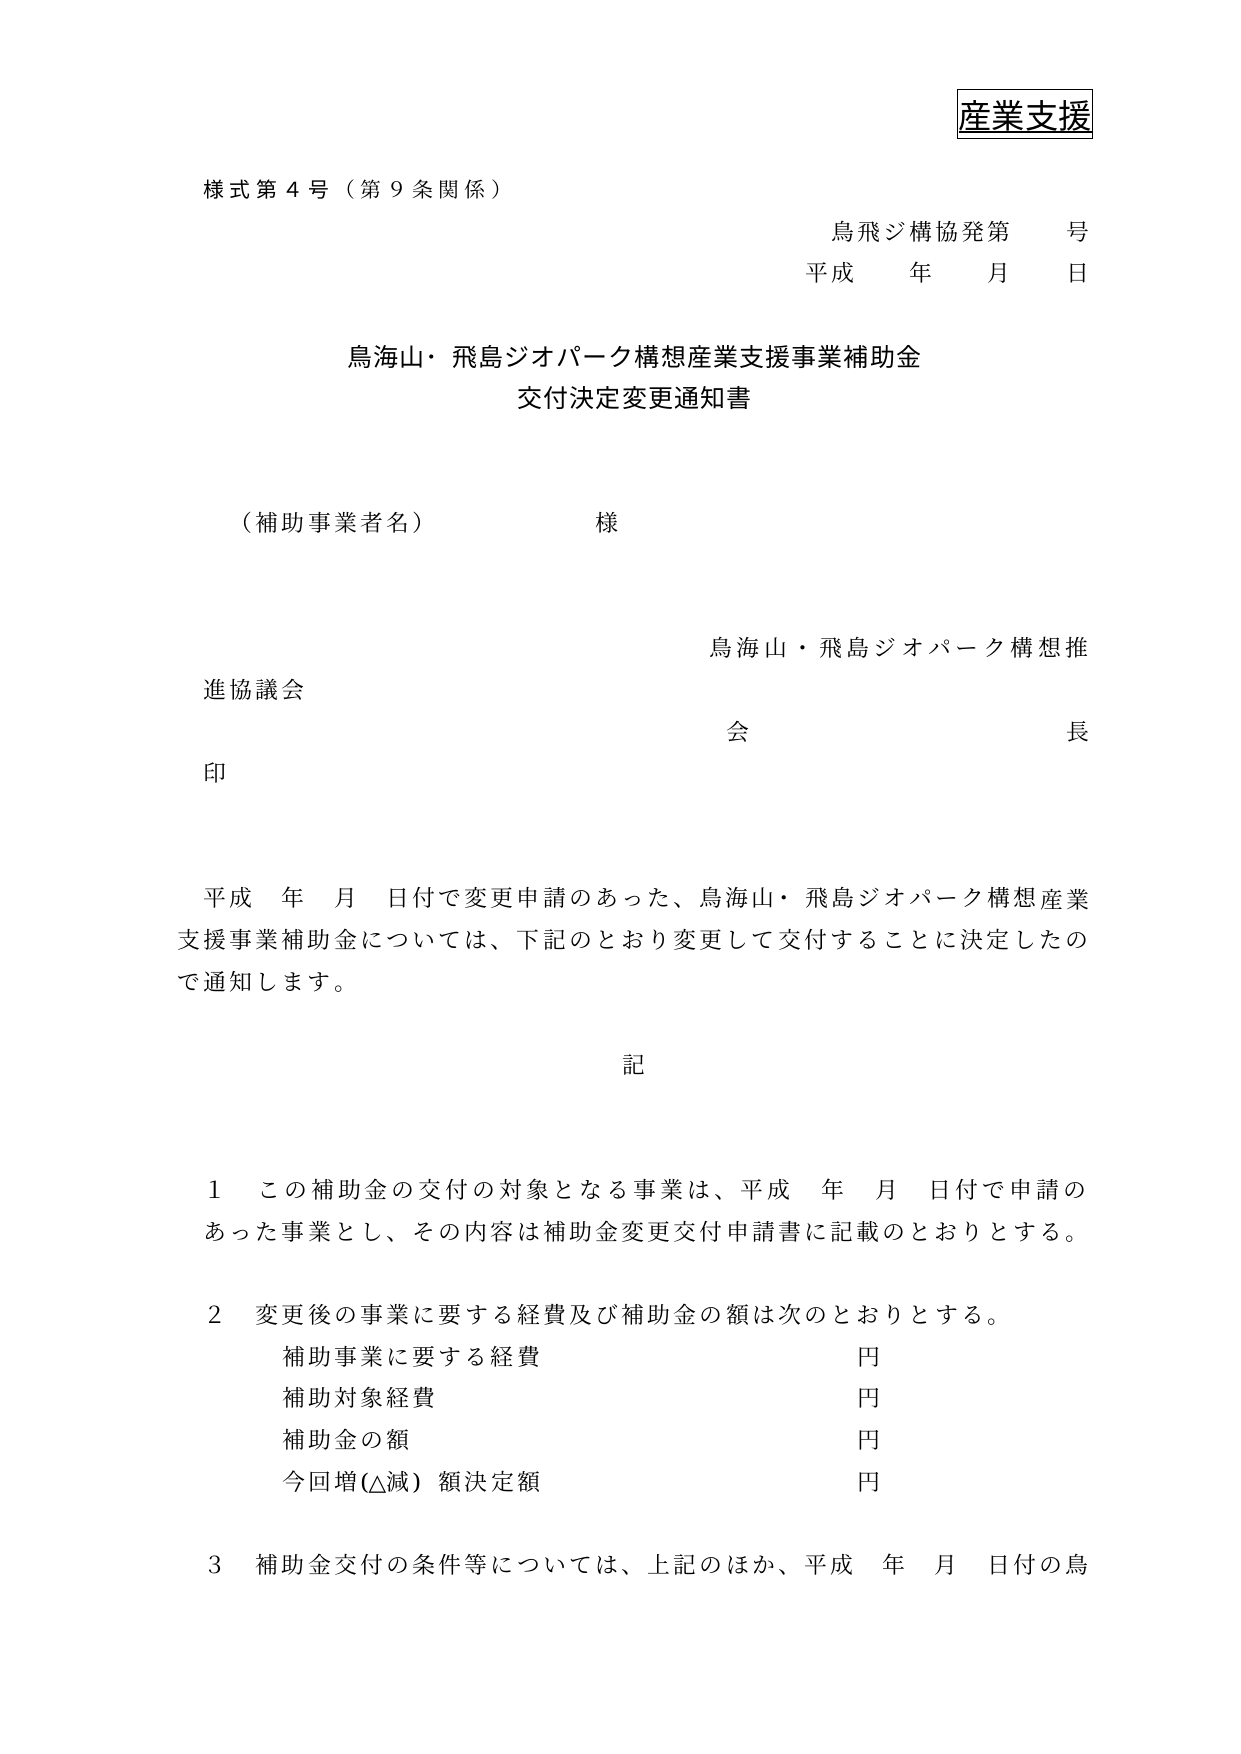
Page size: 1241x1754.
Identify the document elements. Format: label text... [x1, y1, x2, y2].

text 補助対象経費 円 [177, 1377, 1092, 1419]
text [177, 1544, 1092, 1585]
text ２ 変更後の事業に要する経費及び補助金の額は次のとおりとする。 [177, 1294, 1092, 1335]
text （補助事業者名） 様 [177, 502, 1092, 544]
text 記 [177, 1044, 1092, 1085]
text １ この補助金の交付の対象となる事業は、平成 年 月 日付で申請のあった事業とし、その内容は補助金変更交付申請書に記載のとおりとする。 [177, 1169, 1092, 1252]
text 補助事業に要する経費 円 [201, 1335, 1092, 1377]
text 様式第４号（第９条関係） [177, 169, 1092, 210]
text 補助金の額 円 [177, 1419, 1092, 1460]
text 鳥海山・飛島ジオパーク構想推進協議会 [177, 627, 1092, 710]
text 平成 年 月 日 [177, 252, 1092, 294]
text 会長 印 [203, 710, 1092, 794]
text 鳥海山･飛島ジオパーク構想産業支援事業補助金 [256, 335, 1014, 377]
text 交付決定変更通知書 [256, 377, 1014, 419]
text 今回増(△減)額決定額 円 [177, 1460, 1092, 1502]
text 鳥飛ジ構協発第 号 [177, 210, 1092, 252]
text 平成 年 月 日付で変更申請のあった、鳥海山･飛島ジオパーク構想産業支援事業補助金については、下記のとおり変更して交付することに決定したので通知します。 [177, 877, 1092, 1002]
